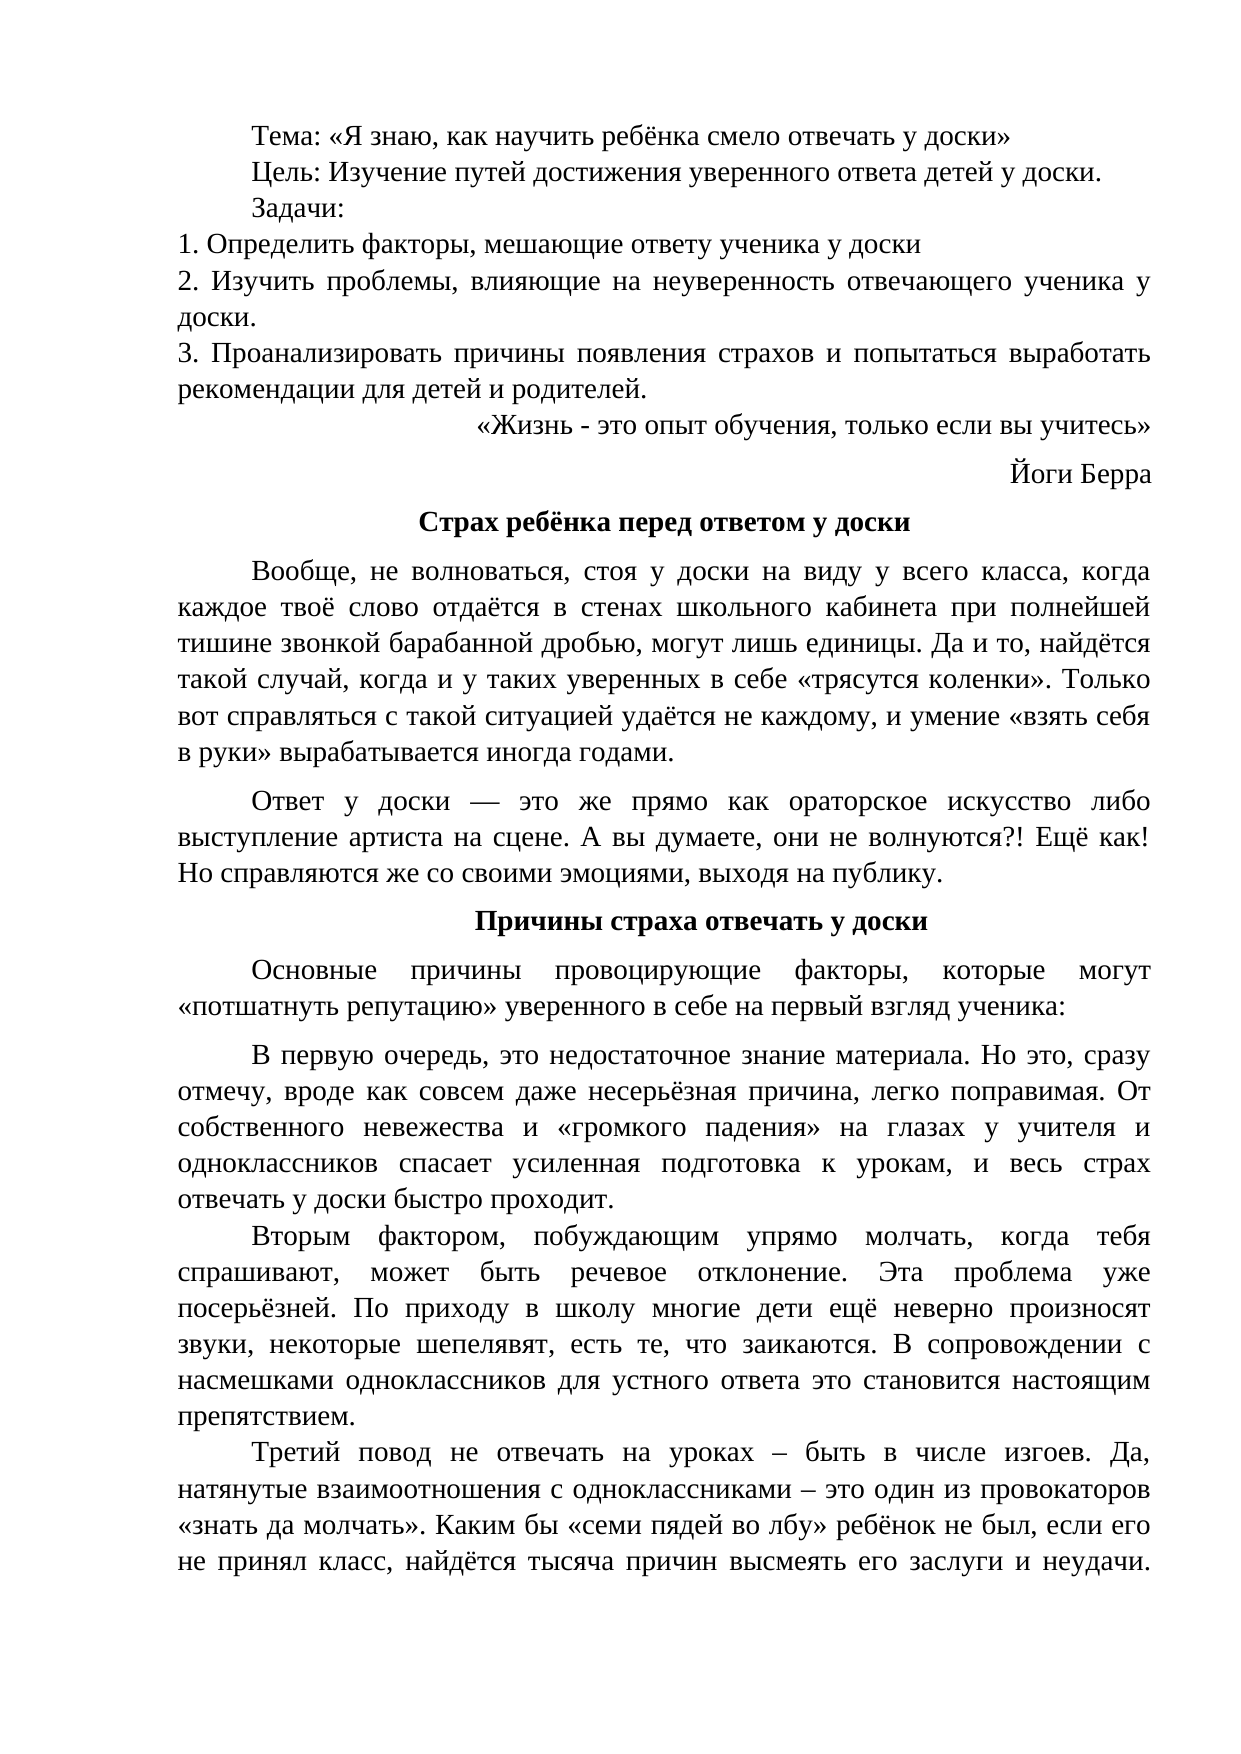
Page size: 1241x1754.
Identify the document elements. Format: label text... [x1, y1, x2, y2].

text Вторым фактором, побуждающим упрямо молчать, когда тебя спрашивают, может быть речевое отклонение. Эта проблема уже посерьёзней. По приходу в школу многие дети ещё неверно произносят звуки, некоторые шепелявят, есть те, что заикаются. В сопровождении с насмешками одноклассников для устного ответа это становится настоящим препятствием. [177, 1218, 1152, 1432]
text 3. Проанализировать причины появления страхов и попытаться выработать рекомендации для детей и родителей. [177, 335, 1152, 405]
text Вообще, не волноваться, стоя у доски на виду у всего класса, когда каждое твоё слово отдаётся в стенах школьного кабинета при полнейшей тишине звонкой барабанной дробью, могут лишь единицы. Да и то, найдётся такой случай, когда и у таких уверенных в себе «трясутся коленки». Только вот справляться с такой ситуацией удаётся не каждому, и умение «взять себя в руки» вырабатывается иногда годами. [177, 553, 1152, 767]
text Йоги Берра [177, 456, 1152, 489]
text Ответ у доски — это же прямо как ораторское искусство либо выступление артиста на сцене. А вы думаете, они не волнуются?! Ещё как! Но справляются же со своими эмоциями, выходя на публику. [177, 783, 1152, 888]
text 1. Определить факторы, мешающие ответу ученика у доски [177, 227, 1152, 260]
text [177, 1434, 1152, 1577]
text 2. Изучить проблемы, влияющие на неуверенность отвечающего ученика у доски. [177, 263, 1152, 332]
text Страх ребёнка перед ответом у доски [177, 504, 1152, 538]
text Основные причины провоцирующие факторы, которые могут «потшатнуть репутацию» уверенного в себе на первый взгляд ученика: [177, 952, 1152, 1022]
text Цель: Изучение путей достижения уверенного ответа детей у доски. [177, 154, 1152, 188]
text Задачи: [177, 190, 1152, 224]
text «Жизнь - это опыт обучения, только если вы учитесь» [177, 407, 1152, 441]
text Тема: «Я знаю, как научить ребёнка смело отвечать у доски» [177, 118, 1152, 152]
text Причины страха отвечать у доски [177, 903, 1152, 937]
text В первую очередь, это недостаточное знание материала. Но это, сразу отмечу, вроде как совсем даже несерьёзная причина, легко поправимая. От собственного невежества и «громкого падения» на глазах у учителя и одноклассников спасает усиленная подготовка к урокам, и весь страх отвечать у доски быстро проходит. [177, 1037, 1152, 1215]
